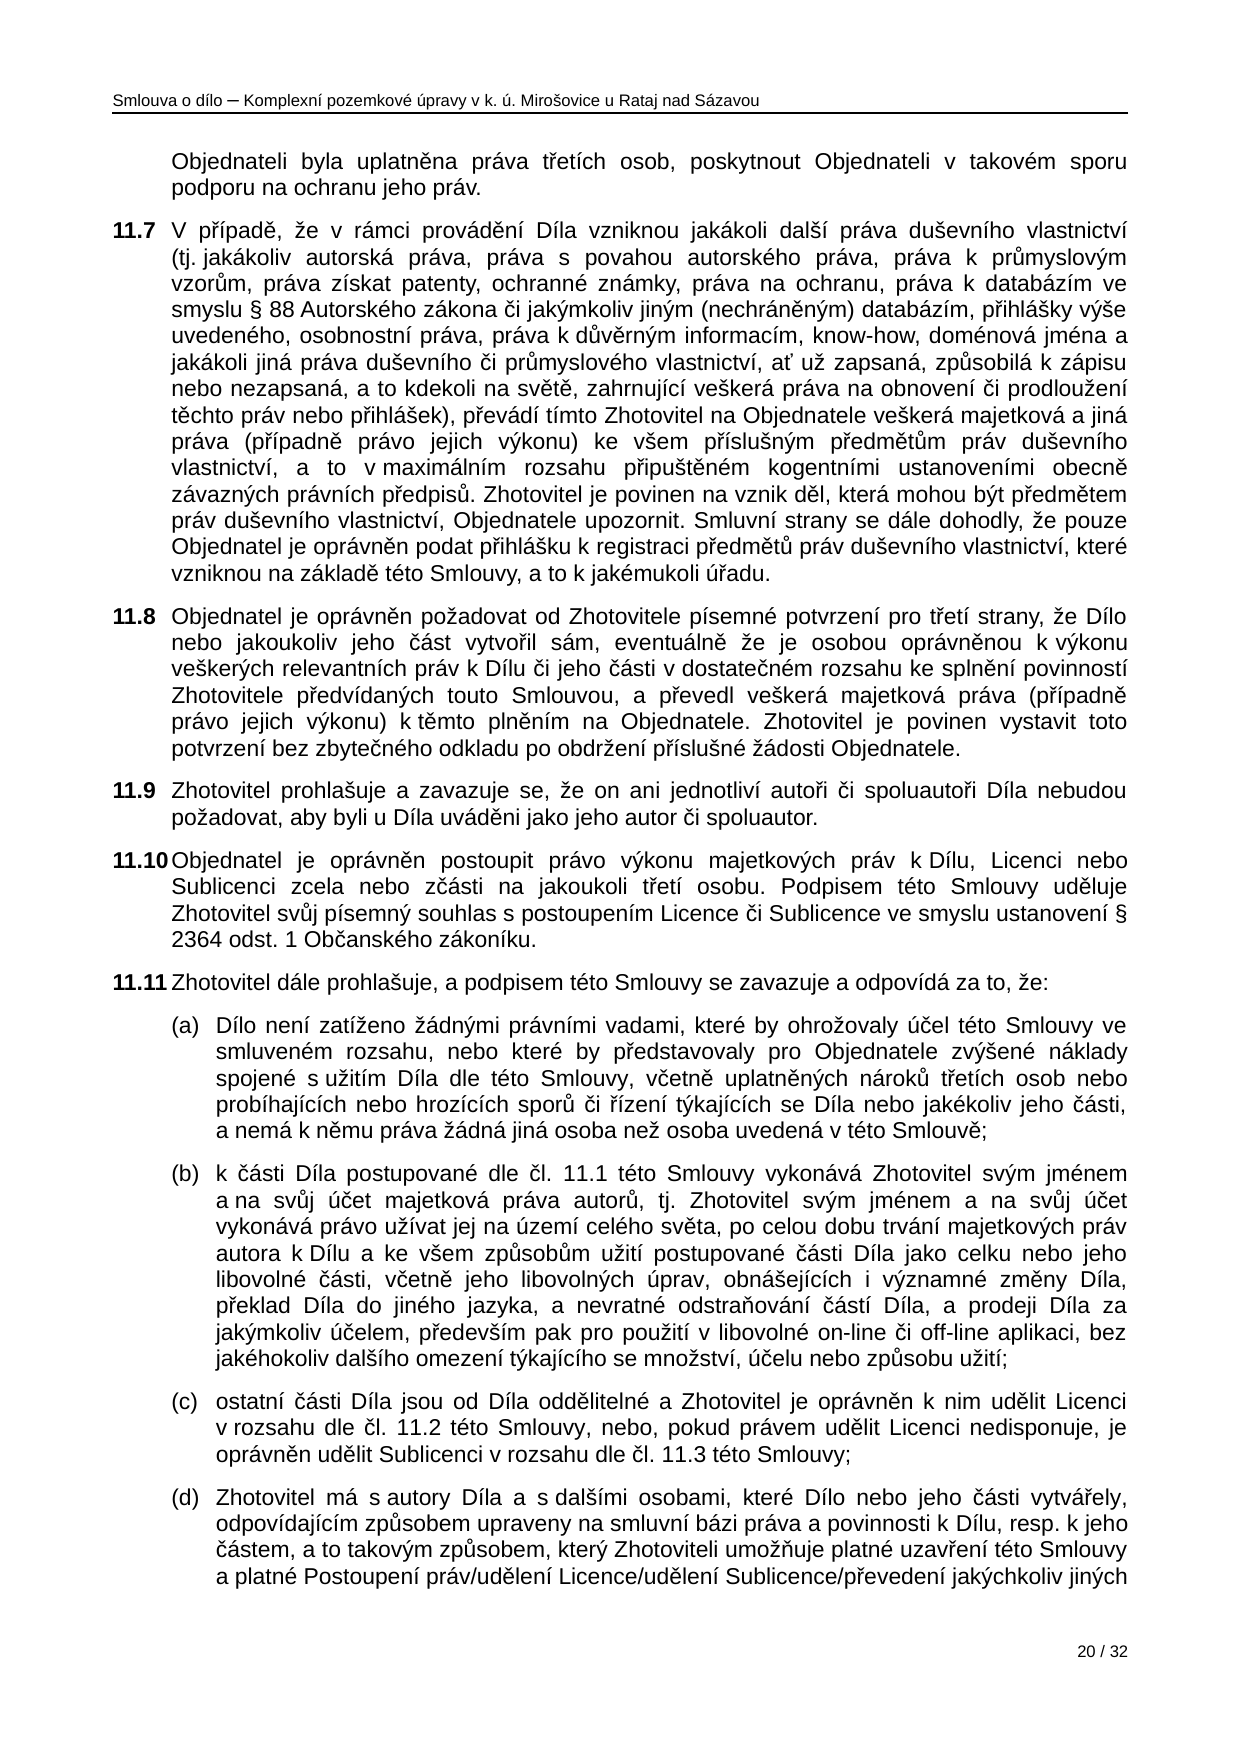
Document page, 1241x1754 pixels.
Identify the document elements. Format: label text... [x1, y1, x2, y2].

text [171, 1484, 1128, 1589]
text Objednatel je oprávněn požadovat od Zhotovitele písemné potvrzení pro třetí strany, že Dílo nebo jakoukoliv jeho část vytvořil sám, eventuálně že je osobou oprávněnou k výkonu veškerých relevantních práv k Dílu či jeho části v dostatečném rozsahu ke splnění povinností Zhotovitele předvídaných touto Smlouvou, a převedl veškerá majetková práva (případně právo jejich výkonu) k těmto plněním na Objednatele. Zhotovitel je povinen vystavit toto potvrzení bez zbytečného odkladu po obdržení příslušné žádosti Objednatele. [112, 603, 1128, 761]
text Zhotovitel dále prohlašuje, a podpisem této Smlouvy se zavazuje a odpovídá za to, že: [112, 969, 1128, 995]
text V případě, že v rámci provádění Díla vzniknou jakákoli další práva duševního vlastnictví (tj. jakákoliv autorská práva, práva s povahou autorského práva, práva k průmyslovým vzorům, práva získat patenty, ochranné známky, práva na ochranu, práva k databázím ve smyslu § 88 Autorského zákona či jakýmkoliv jiným (nechráněným) databázím, přihlášky výše uvedeného, osobnostní práva, práva k důvěrným informacím, know-how, doménová jména a jakákoli jiná práva duševního či průmyslového vlastnictví, ať už zapsaná, způsobilá k zápisu nebo nezapsaná, a to kdekoli na světě, zahrnující veškerá práva na obnovení či prodloužení těchto práv nebo přihlášek), převádí tímto Zhotovitel na Objednatele veškerá majetková a jiná práva (případně právo jejich výkonu) ke všem příslušným předmětům práv duševního vlastnictví, a to v maximálním rozsahu připuštěném kogentními ustanoveními obecně závazných právních předpisů. Zhotovitel je povinen na vznik děl, která mohou být předmětem práv duševního vlastnictví, Objednatele upozornit. Smluvní strany se dále dohodly, že pouze Objednatel je oprávněn podat přihlášku k registraci předmětů práv duševního vlastnictví, které vzniknou na základě této Smlouvy, a to k jakémukoli úřadu. [112, 217, 1128, 586]
text ostatní části Díla jsou od Díla oddělitelné a Zhotovitel je oprávněn k nim udělit Licenci v rozsahu dle čl. 11.2 této Smlouvy, nebo, pokud právem udělit Licenci nedisponuje, je oprávněn udělit Sublicenci v rozsahu dle čl. 11.3 této Smlouvy; [171, 1388, 1128, 1467]
text Objednatel je oprávněn postoupit právo výkonu majetkových práv k Dílu, Licenci nebo Sublicenci zcela nebo zčásti na jakoukoli třetí osobu. Podpisem této Smlouvy uděluje Zhotovitel svůj písemný souhlas s postoupením Licence či Sublicence ve smyslu ustanovení § 2364 odst. 1 Občanského zákoníku. [112, 847, 1128, 952]
text k části Díla postupované dle čl. 11.1 této Smlouvy vykonává Zhotovitel svým jménem a na svůj účet majetková práva autorů, tj. Zhotovitel svým jménem a na svůj účet vykonává právo užívat jej na území celého světa, po celou dobu trvání majetkových práv autora k Dílu a ke všem způsobům užití postupované části Díla jako celku nebo jeho libovolné části, včetně jeho libovolných úprav, obnášejících i významné změny Díla, překlad Díla do jiného jazyka, a nevratné odstraňování částí Díla, a prodeji Díla za jakýmkoliv účelem, především pak pro použití v libovolné on-line či off-line aplikaci, bez jakéhokoliv dalšího omezení týkajícího se množství, účelu nebo způsobu užití; [171, 1160, 1128, 1371]
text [112, 148, 1128, 200]
list Dílo není zatíženo žádnými právními vadami, které by ohrožovaly účel této Smlouvy ve smluveném rozsahu, nebo které by představovaly pro Objednatele zvýšené náklady spojené s užitím Díla dle této Smlouvy, včetně uplatněných nároků třetích osob nebo probíhajících nebo hrozících sporů či řízení týkajících se Díla nebo jakékoliv jeho části, a nemá k němu práva žádná jiná osoba než osoba uvedená v této Smlouvě; [171, 1012, 1128, 1144]
text Zhotovitel prohlašuje a zavazuje se, že on ani jednotliví autoři či spoluautoři Díla nebudou požadovat, aby byli u Díla uváděni jako jeho autor či spoluautor. [112, 777, 1128, 830]
